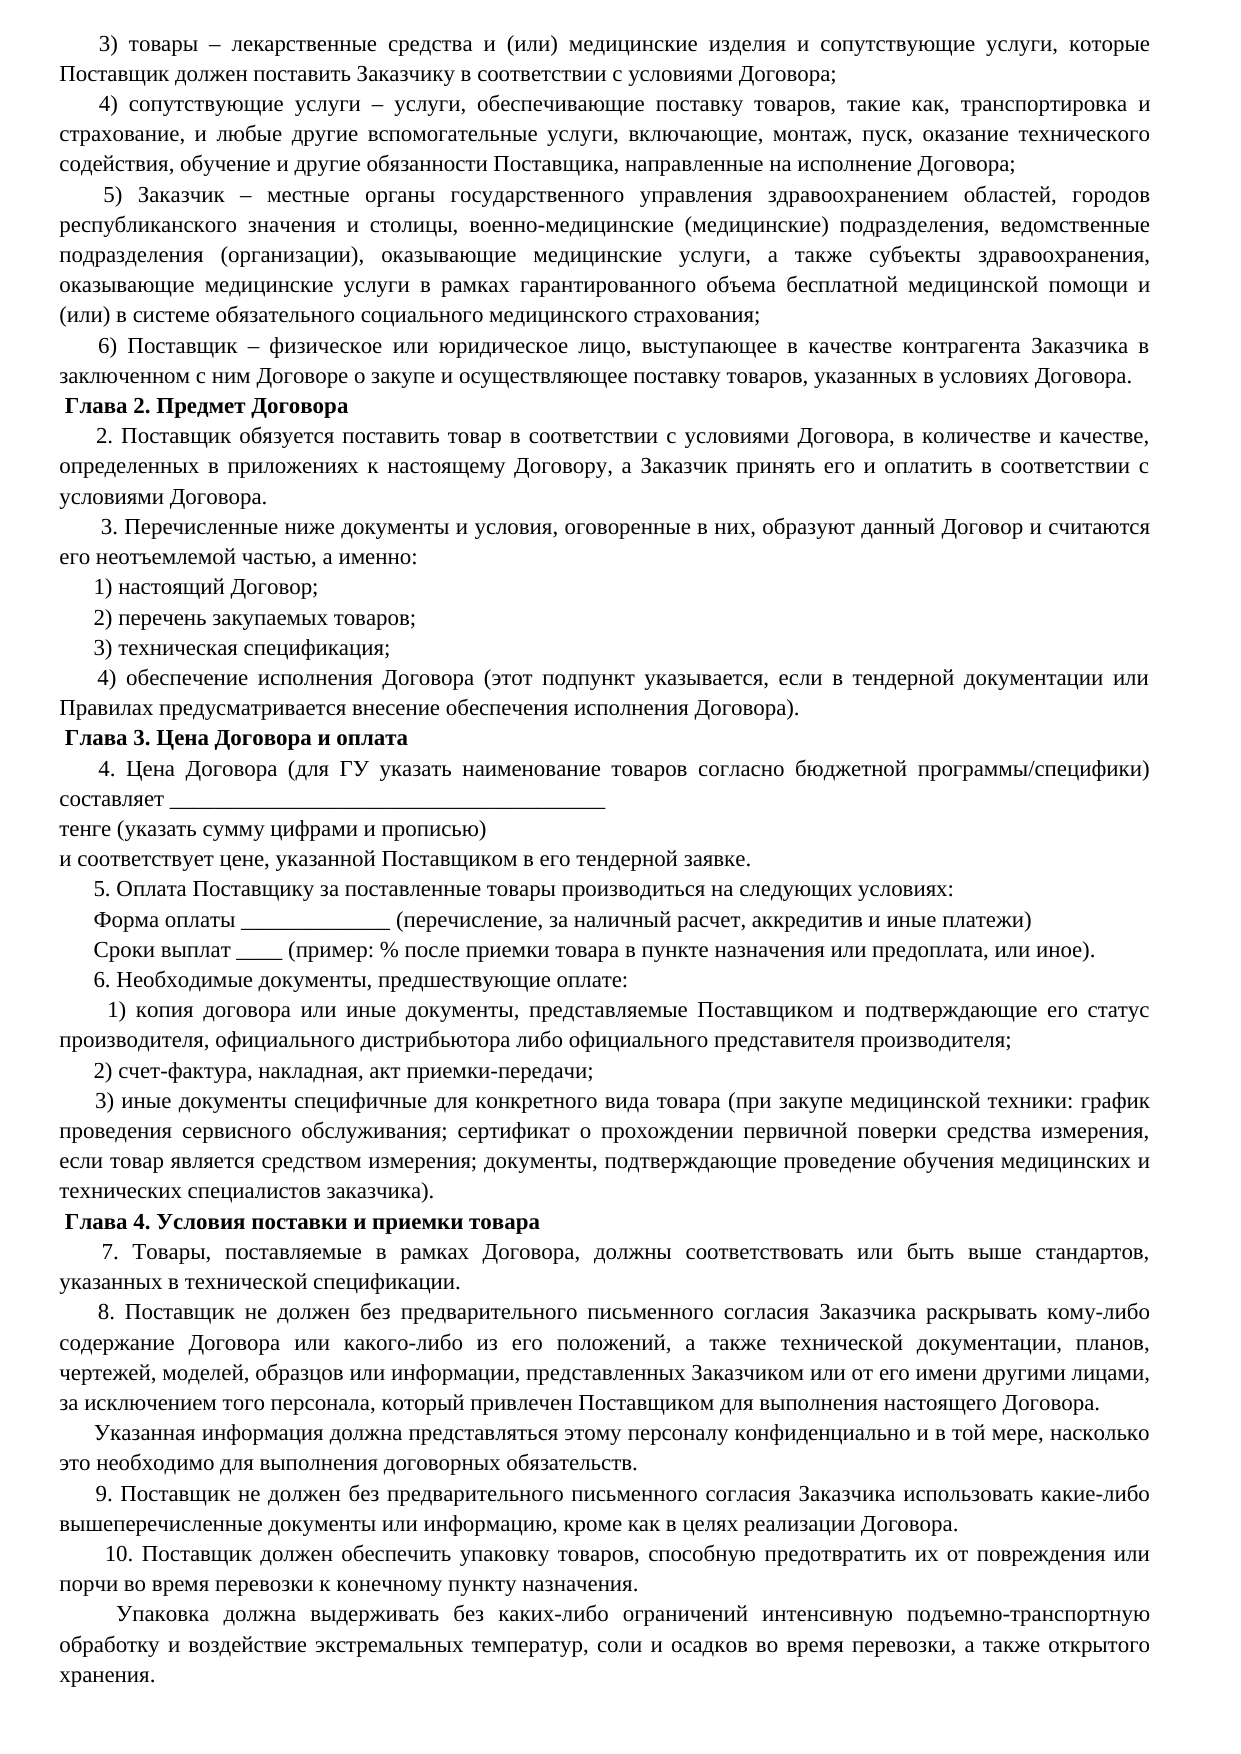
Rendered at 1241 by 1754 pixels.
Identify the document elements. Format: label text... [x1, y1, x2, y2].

text Форма оплаты _____________ (перечисление, за наличный расчет, аккредитив и иные платежи) [59, 906, 1152, 932]
text 4. Цена Договора (для ГУ указать наименование товаров согласно бюджетной программы/специфики) составляет ______________________________________ [59, 754, 1152, 811]
text 4) сопутствующие услуги – услуги, обеспечивающие поставку товаров, такие как, транспортировка и страхование, и любые другие вспомогательные услуги, включающие, монтаж, пуск, оказание технического содействия, обучение и другие обязанности Поставщика, направленные на исполнение Договора; [59, 90, 1152, 177]
text тенге (указать сумму цифрами и прописью) [59, 815, 1152, 841]
text 2) счет-фактура, накладная, акт приемки-передачи; [59, 1057, 1152, 1083]
text 5. Оплата Поставщику за поставленные товары производиться на следующих условиях: [59, 875, 1152, 902]
text 1) настоящий Договор; [59, 573, 1152, 600]
text 3. Перечисленные ниже документы и условия, оговоренные в них, образуют данный Договор и считаются его неотъемлемой частью, а именно: [59, 513, 1152, 569]
text 9. Поставщик не должен без предварительного письменного согласия Заказчика использовать какие-либо вышеперечисленные документы или информацию, кроме как в целях реализации Договора. [59, 1479, 1152, 1536]
text 8. Поставщик не должен без предварительного письменного согласия Заказчика раскрывать кому-либо содержание Договора или какого-либо из его положений, а также технической документации, планов, чертежей, моделей, образцов или информации, представленных Заказчиком или от его имени другими лицами, за исключением того персонала, который привлечен Поставщиком для выполнения настоящего Договора. [59, 1298, 1152, 1415]
text 2. Поставщик обязуется поставить товар в соответствии с условиями Договора, в количестве и качестве, определенных в приложениях к настоящему Договору, а Заказчик принять его и оплатить в соответствии с условиями Договора. [59, 422, 1152, 509]
text Глава 2. Предмет Договора [59, 392, 1152, 418]
text 7. Товары, поставляемые в рамках Договора, должны соответствовать или быть выше стандартов, указанных в технической спецификации. [59, 1238, 1152, 1294]
text 5) Заказчик – местные органы государственного управления здравоохранением областей, городов республиканского значения и столицы, военно-медицинские (медицинские) подразделения, ведомственные подразделения (организации), оказывающие медицинские услуги, а также субъекты здравоохранения, оказывающие медицинские услуги в рамках гарантированного объема бесплатной медицинской помощи и (или) в системе обязательного социального медицинского страхования; [59, 181, 1152, 328]
text 6) Поставщик – физическое или юридическое лицо, выступающее в качестве контрагента Заказчика в заключенном с ним Договоре о закупе и осуществляющее поставку товаров, указанных в условиях Договора. [59, 332, 1152, 388]
text Указанная информация должна представляться этому персоналу конфиденциально и в той мере, насколько это необходимо для выполнения договорных обязательств. [59, 1419, 1152, 1476]
text 4) обеспечение исполнения Договора (этот подпункт указывается, если в тендерной документации или Правилах предусматривается внесение обеспечения исполнения Договора). [59, 664, 1152, 721]
text Упаковка должна выдерживать без каких-либо ограничений интенсивную подъемно-транспортную обработку и воздействие экстремальных температур, соли и осадков во время перевозки, а также открытого хранения. [59, 1600, 1152, 1687]
text 6. Необходимые документы, предшествующие оплате: [59, 966, 1152, 992]
text 10. Поставщик должен обеспечить упаковку товаров, способную предотвратить их от повреждения или порчи во время перевозки к конечному пункту назначения. [59, 1540, 1152, 1597]
text Глава 4. Условия поставки и приемки товара [59, 1208, 1152, 1234]
text 3) иные документы специфичные для конкретного вида товара (при закупе медицинской техники: график проведения сервисного обслуживания; сертификат о прохождении первичной поверки средства измерения, если товар является средством измерения; документы, подтверждающие проведение обучения медицинских и технических специалистов заказчика). [59, 1087, 1152, 1204]
text 2) перечень закупаемых товаров; [59, 603, 1152, 630]
text 3) техническая спецификация; [59, 634, 1152, 660]
text Глава 3. Цена Договора и оплата [59, 724, 1152, 751]
text и соответствует цене, указанной Поставщиком в его тендерной заявке. [59, 845, 1152, 872]
text 3) товары – лекарственные средства и (или) медицинские изделия и сопутствующие услуги, которые Поставщик должен поставить Заказчику в соответствии с условиями Договора; [59, 29, 1152, 86]
text Сроки выплат ____ (пример: % после приемки товара в пункте назначения или предоплата, или иное). [59, 936, 1152, 962]
text 1) копия договора или иные документы, представляемые Поставщиком и подтверждающие его статус производителя, официального дистрибьютора либо официального представителя производителя; [59, 996, 1152, 1053]
